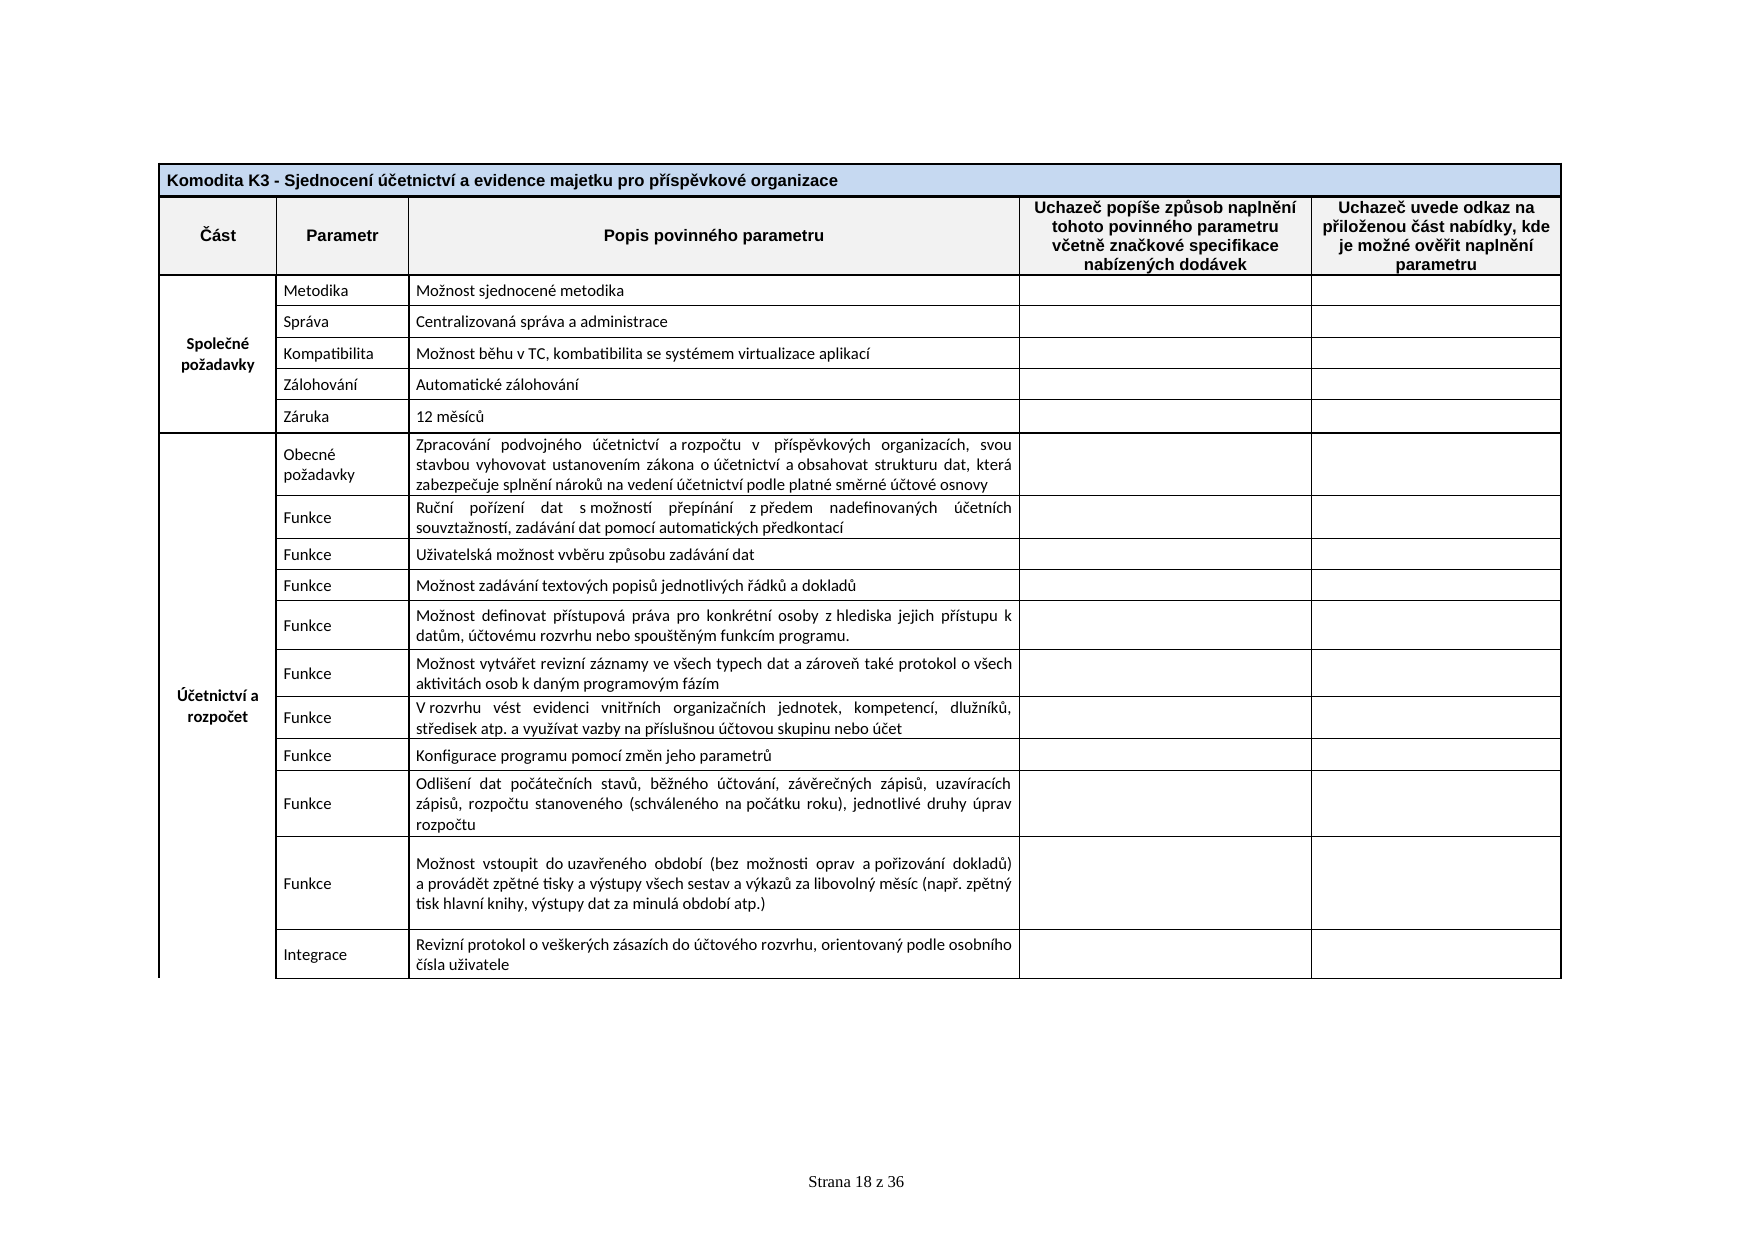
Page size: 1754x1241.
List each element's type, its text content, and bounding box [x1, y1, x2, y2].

table_cell [1020, 739, 1311, 769]
table_cell Revizní protokol o veškerých zásazích do účtového rozvrhu, orientovaný podle osobního čísla uživatele [410, 930, 1019, 978]
table_cell [1020, 496, 1311, 538]
table_cell Funkce [277, 601, 408, 649]
table_cell [1312, 650, 1560, 696]
table_cell [1020, 650, 1311, 696]
table_cell Kompatibilita [277, 338, 408, 368]
table_cell Integrace [277, 930, 408, 978]
table_cell Zpracování podvojného účetnictví a rozpočtu v příspěvkových organizacích, svou stavbou vyhovovat ustanovením zákona o účetnictví a obsahovat strukturu dat, která zabezpečuje splnění nároků na vedení účetnictví podle platné směrné účtové osnovy [410, 434, 1019, 495]
table_cell Funkce [277, 697, 408, 738]
table_cell Uchazeč uvede odkaz na přiloženou část nabídky, kde je možné ověřit naplnění parametru [1312, 198, 1560, 274]
table_cell Obecné požadavky [277, 434, 408, 495]
table_cell Funkce [277, 771, 408, 836]
table_cell [1312, 276, 1560, 305]
table_cell [1020, 276, 1311, 305]
table_cell Metodika [277, 276, 408, 305]
table_cell Odlišení dat počátečních stavů, běžného účtování, závěrečných zápisů, uzavíracích zápisů, rozpočtu stanoveného (schváleného na počátku roku), jednotlivé druhy úprav rozpočtu [410, 771, 1019, 836]
table_cell [1020, 539, 1311, 569]
table_cell Ruční pořízení dat s možností přepínání z předem nadefinovaných účetních souvztažností, zadávání dat pomocí automatických předkontací [410, 496, 1019, 538]
table_cell [1020, 434, 1311, 495]
table_cell Správa [277, 306, 408, 337]
table_cell [1312, 400, 1560, 432]
table_cell [1312, 496, 1560, 538]
table_cell Automatické zálohování [410, 369, 1019, 399]
table_header Komodita K3 - Sjednocení účetnictví a evidence majetku pro příspěvkové organizace [160, 165, 1560, 195]
table_cell Účetnictví a rozpočet [160, 434, 275, 978]
table_cell Možnost vytvářet revizní záznamy ve všech typech dat a zároveň také protokol o všech aktivitách osob k daným programovým fázím [410, 650, 1019, 696]
table_cell Parametr [277, 198, 408, 274]
table_cell [1312, 601, 1560, 649]
table_cell [1020, 930, 1311, 978]
table_cell Část [160, 198, 276, 274]
table_cell [1312, 697, 1560, 738]
table_cell [1020, 369, 1311, 399]
table_cell Společné požadavky [160, 276, 275, 432]
table_cell Možnost vstoupit do uzavřeného období (bez možnosti oprav a pořizování dokladů) a provádět zpětné tisky a výstupy všech sestav a výkazů za libovolný měsíc (např. zpětný tisk hlavní knihy, výstupy dat za minulá období atp.) [410, 837, 1019, 929]
table_cell Možnost sjednocené metodika [410, 276, 1019, 305]
table_cell [1312, 306, 1560, 337]
table_cell Možnost běhu v TC, kombatibilita se systémem virtualizace aplikací [410, 338, 1019, 368]
table_cell Uchazeč popíše způsob naplnění tohoto povinného parametru včetně značkové specifikace nabízených dodávek [1020, 198, 1311, 274]
table_cell Možnost zadávání textových popisů jednotlivých řádků a dokladů [410, 570, 1019, 600]
table_cell [1312, 539, 1560, 569]
table_cell [1312, 338, 1560, 368]
table_cell [1312, 434, 1560, 495]
table_cell Centralizovaná správa a administrace [410, 306, 1019, 337]
table_cell Funkce [277, 650, 408, 696]
table_cell [1020, 400, 1311, 432]
table_cell Funkce [277, 837, 408, 929]
table_cell Popis povinného parametru [409, 198, 1019, 274]
table_cell Uživatelská možnost vvběru způsobu zadávání dat [410, 539, 1019, 569]
table_cell [1020, 338, 1311, 368]
table_cell Možnost definovat přístupová práva pro konkrétní osoby z hlediska jejich přístupu k datům, účtovému rozvrhu nebo spouštěným funkcím programu. [410, 601, 1019, 649]
table_cell Záruka [277, 400, 408, 432]
table_cell Funkce [277, 570, 408, 600]
table_cell [1312, 369, 1560, 399]
table_cell [1312, 771, 1560, 836]
table_cell [1312, 739, 1560, 769]
table_cell [1312, 837, 1560, 929]
table_cell [1020, 837, 1311, 929]
table_cell [1020, 601, 1311, 649]
table_cell Zálohování [277, 369, 408, 399]
table_cell [1312, 930, 1560, 978]
table_cell Konfigurace programu pomocí změn jeho parametrů [410, 739, 1019, 769]
table_cell [1312, 570, 1560, 600]
table_cell [1020, 306, 1311, 337]
table_cell [1020, 771, 1311, 836]
table_cell V rozvrhu vést evidenci vnitřních organizačních jednotek, kompetencí, dlužníků, středisek atp. a využívat vazby na příslušnou účtovou skupinu nebo účet [410, 697, 1019, 738]
table_cell [1020, 570, 1311, 600]
table_cell Funkce [277, 496, 408, 538]
table_cell 12 měsíců [410, 400, 1019, 432]
table_cell [1020, 697, 1311, 738]
table_cell Funkce [277, 539, 408, 569]
table_cell Funkce [277, 739, 408, 769]
